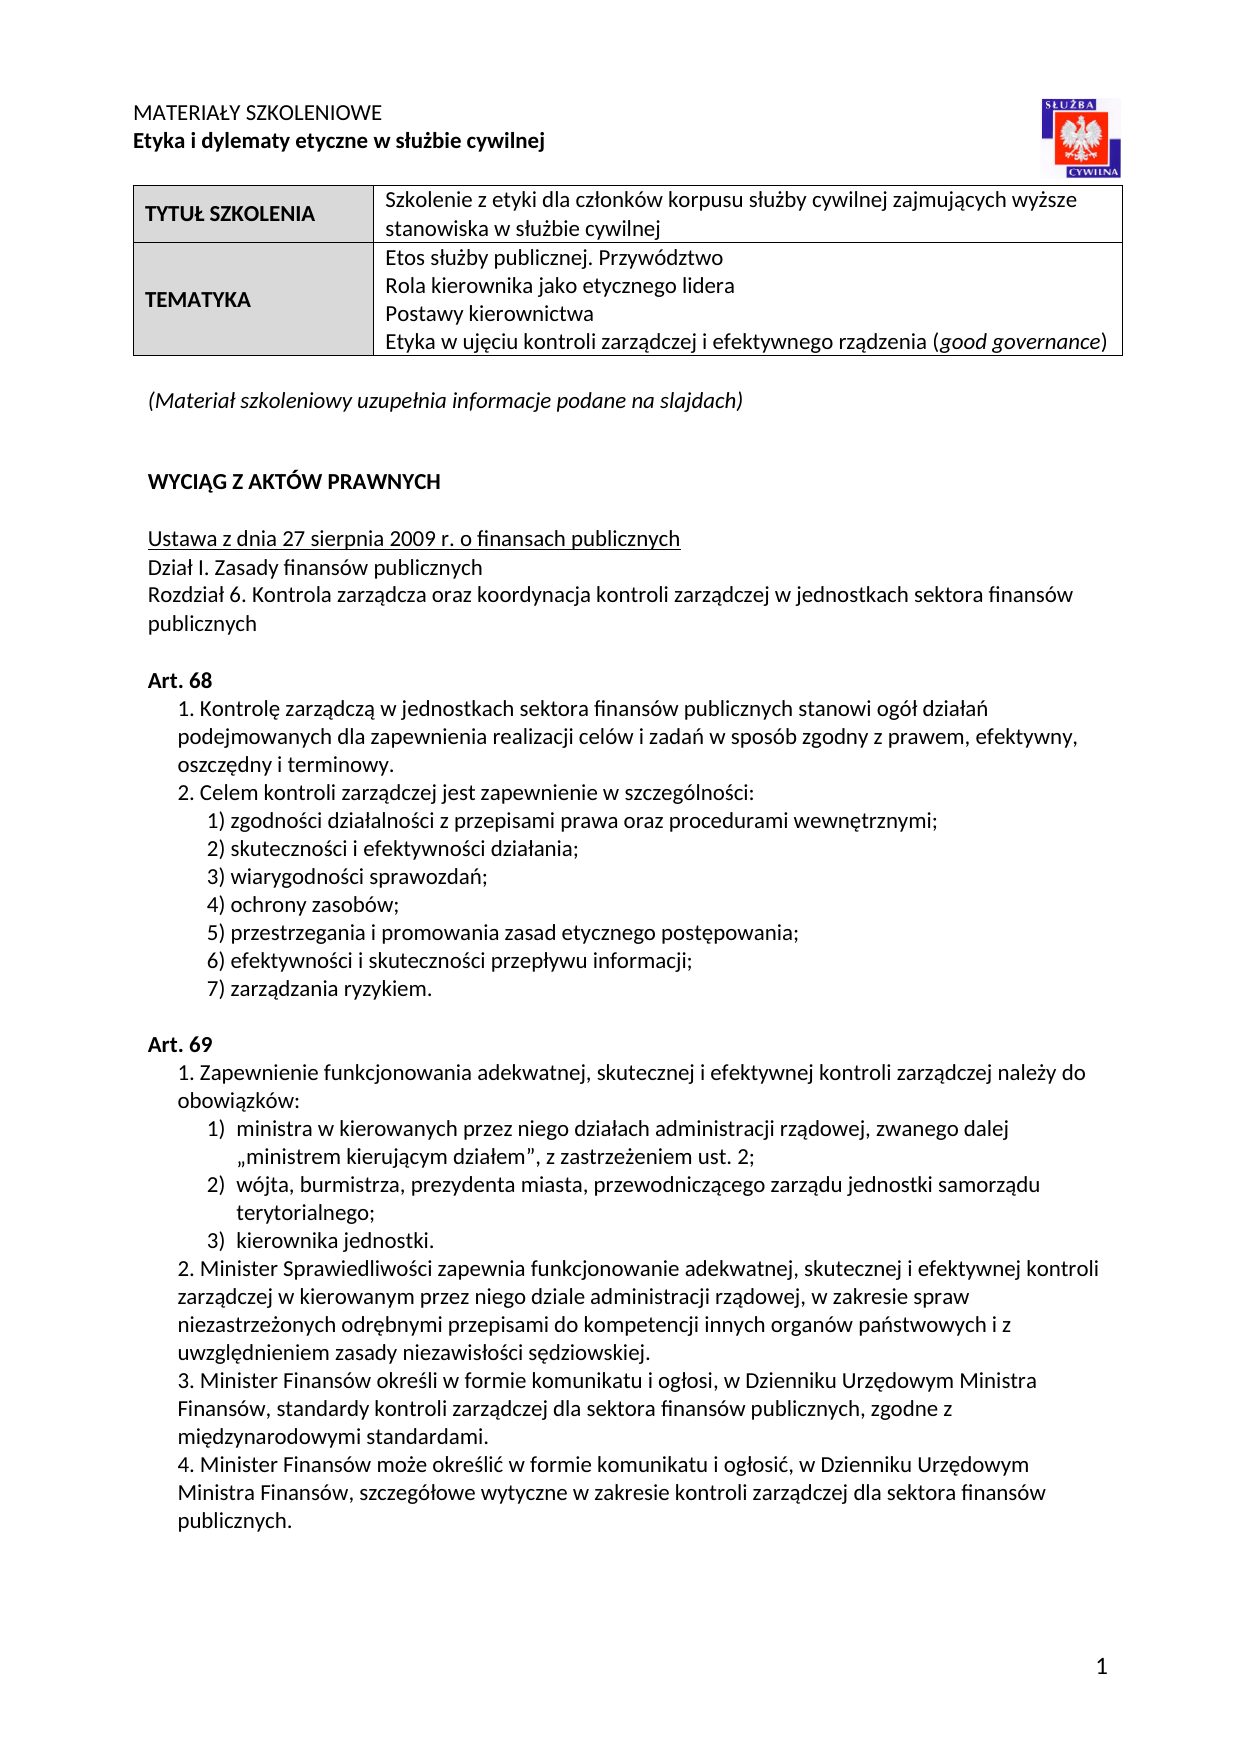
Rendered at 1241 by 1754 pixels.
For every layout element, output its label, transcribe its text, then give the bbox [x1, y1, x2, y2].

subtitle Ustawa z dnia 27 sierpnia 2009 r. o finansach publicznych Dział I. Zasady finansów publicznych Rozdział 6. Kontrola zarządcza oraz koordynacja kontroli zarządczej w jednostkach sektora finansów publicznych [148, 524, 1108, 637]
text 1) ministra w kierowanych przez niego działach administracji rządowej, zwanego dalej „ministrem kierującym działem”, z zastrzeżeniem ust. 2; [207, 1114, 1108, 1170]
text 3) kierownika jednostki. [207, 1226, 1108, 1254]
table_header TYTUŁ SZKOLENIA [134, 186, 373, 242]
text 2. Minister Sprawiedliwości zapewnia funkcjonowanie adekwatnej, skutecznej i efektywnej kontroli zarządczej w kierowanym przez niego dziale administracji rządowej, w zakresie spraw niezastrzeżonych odrębnymi przepisami do kompetencji innych organów państwowych i z uwzględnieniem zasady niezawisłości sędziowskiej. [177, 1254, 1108, 1366]
text 4) ochrony zasobów; [207, 890, 1108, 918]
text 7) zarządzania ryzykiem. [207, 974, 1108, 1002]
text 1) zgodności działalności z przepisami prawa oraz procedurami wewnętrznymi; [207, 806, 1108, 834]
text 2) wójta, burmistrza, prezydenta miasta, przewodniczącego zarządu jednostki samorządu terytorialnego; [207, 1170, 1108, 1226]
table_cell Etos służby publicznej. Przywództwo Rola kierownika jako etycznego lidera Postawy kierownictwa Etyka w ujęciu kontroli zarządczej i efektywnego rządzenia (good governance) [374, 243, 1122, 355]
text 1. Zapewnienie funkcjonowania adekwatnej, skutecznej i efektywnej kontroli zarządczej należy do obowiązków: [177, 1058, 1108, 1114]
text Etyka i dylematy etyczne w służbie cywilnej [133, 126, 1040, 154]
text Art. 68 [148, 666, 1108, 694]
text 1. Kontrolę zarządczą w jednostkach sektora finansów publicznych stanowi ogół działań podejmowanych dla zapewnienia realizacji celów i zadań w sposób zgodny z prawem, efektywny, oszczędny i terminowy. 2. Celem kontroli zarządczej jest zapewnienie w szczególności: [177, 694, 1108, 806]
text 6) efektywności i skuteczności przepływu informacji; [207, 946, 1108, 974]
text 3. Minister Finansów określi w formie komunikatu i ogłosi, w Dzienniku Urzędowym Ministra Finansów, standardy kontroli zarządczej dla sektora finansów publicznych, zgodne z międzynarodowymi standardami. [177, 1366, 1108, 1450]
text 3) wiarygodności sprawozdań; [207, 862, 1108, 890]
text (Materiał szkoleniowy uzupełnia informacje podane na slajdach) [148, 386, 1108, 414]
text 4. Minister Finansów może określić w formie komunikatu i ogłosić, w Dzienniku Urzędowym Ministra Finansów, szczegółowe wytyczne w zakresie kontroli zarządczej dla sektora finansów publicznych. [177, 1450, 1108, 1534]
text 5) przestrzegania i promowania zasad etycznego postępowania; [207, 918, 1108, 946]
table_cell TEMATYKA [134, 243, 373, 355]
picture [1040, 98, 1122, 179]
text 2) skuteczności i efektywności działania; [207, 834, 1108, 862]
table_header Szkolenie z etyki dla członków korpusu służby cywilnej zajmujących wyższe stanowiska w służbie cywilnej [374, 186, 1122, 242]
text WYCIĄG Z AKTÓW PRAWNYCH [148, 467, 1108, 495]
text Art. 69 [148, 1030, 1108, 1058]
text MATERIAŁY SZKOLENIOWE [133, 98, 1040, 126]
